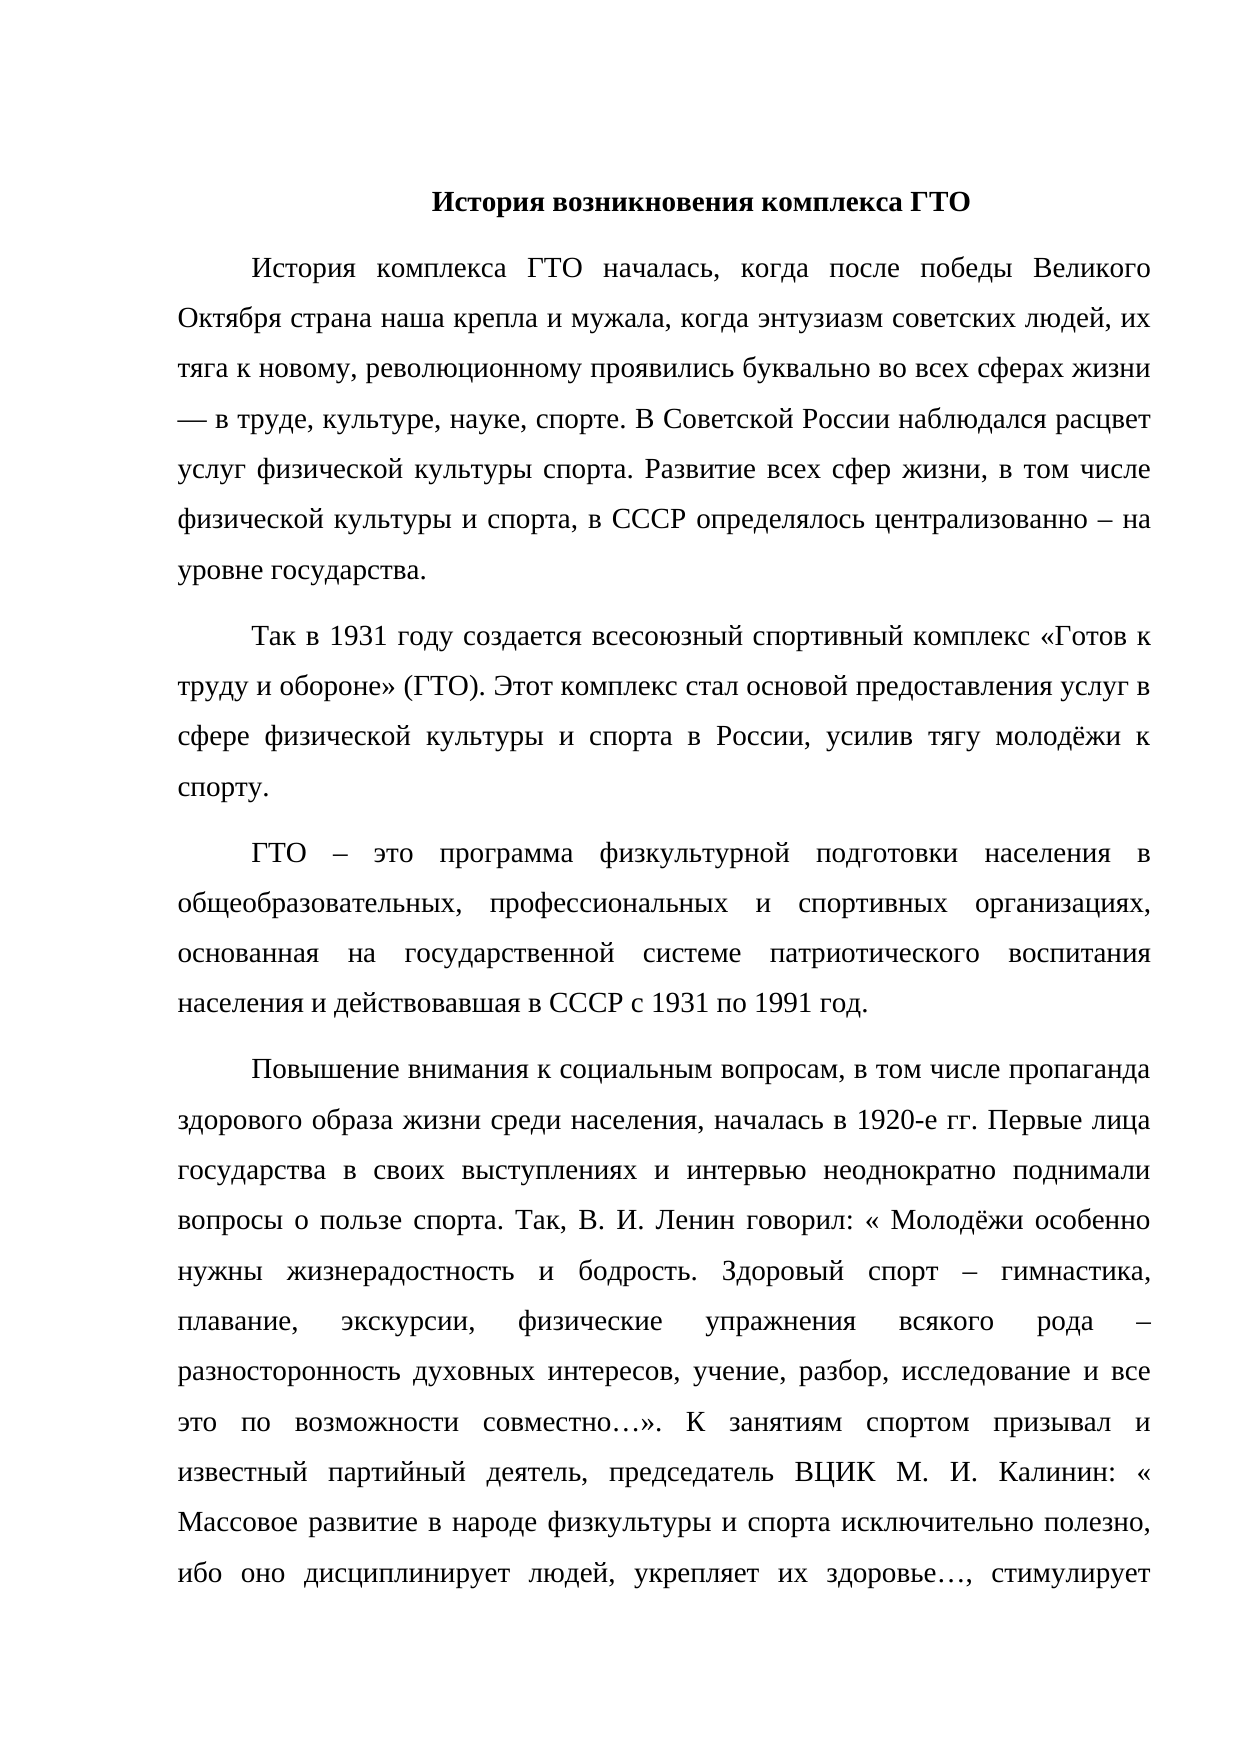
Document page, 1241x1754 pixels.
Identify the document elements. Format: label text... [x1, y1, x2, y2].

text Так в 1931 году создается всесоюзный спортивный комплекс «Готов к труду и обороне» (ГТО). Этот комплекс стал основой предоставления услуг в сфере физической культуры и спорта в России, усилив тягу молодёжи к спорту. [177, 618, 1152, 802]
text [177, 1052, 1152, 1588]
text ГТО – это программа физкультурной подготовки населения в общеобразовательных, профессиональных и спортивных организациях, основанная на государственной системе патриотического воспитания населения и действовавшая в СССР с 1931 по 1991 год. [177, 835, 1152, 1019]
text История возникновения комплекса ГТО [177, 184, 1152, 218]
text История комплекса ГТО началась, когда после победы Великого Октября страна наша крепла и мужала, когда энтузиазм советских людей, их тяга к новому, революционному проявились буквально во всех сферах жизни — в труде, культуре, науке, спорте. В Советской России наблюдался расцвет услуг физической культуры спорта. Развитие всех сфер жизни, в том числе физической культуры и спорта, в СССР определялось централизованно – на уровне государства. [177, 250, 1152, 585]
